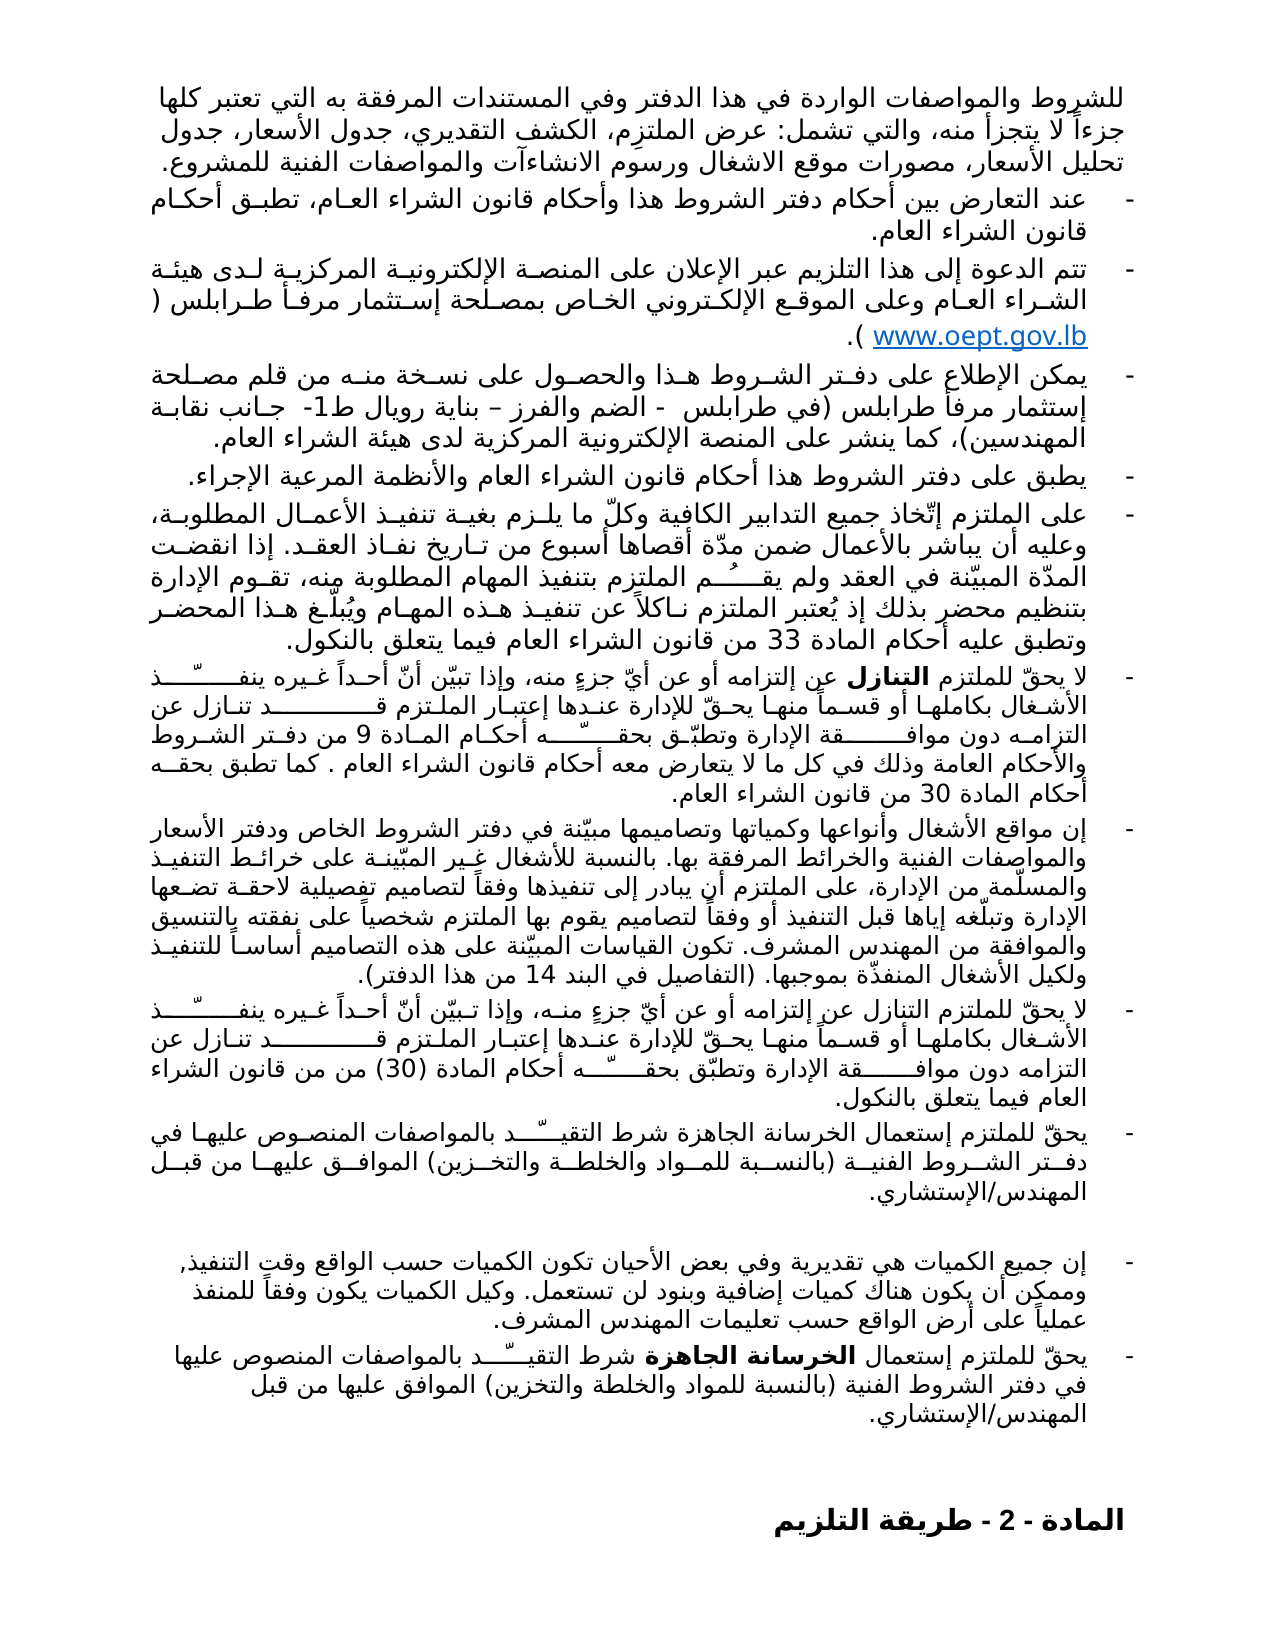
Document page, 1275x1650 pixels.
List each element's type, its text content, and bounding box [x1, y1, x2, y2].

list عند التعارض بين أحكام دفتر الشروط هذا وأحكام قانون الشراء العام، تطبق أحكام قانون الشراء العام. [150, 184, 1125, 247]
list إن جميع الكميات هي تقديرية وفي بعض الأحيان تكون الكميات حسب الواقع وقت التنفيذ, وممكن أن يكون هناك كميات إضافية وبنود لن تستعمل. وكيل الكميات يكون وفقاً للمنفذ عملياً على أرض الواقع حسب تعليمات المهندس المشرف. [150, 1247, 1125, 1334]
list على الملتزم إتّخاذ جميع التدابير الكافية وكلّ ما يلزم بغية تنفيذ الأعمال المطلوبة، وعليه أن يباشر بالأعمال ضمن مدّة أقصاها أسبوع من تاريخ نفاذ العقد. إذا انقضت المدّة المبيّنة في العقد ولم يقــــُــم الملتزم بتنفيذ المهام المطلوبة منه، تقوم الإدارة بتنظيم محضر بذلك إذ يُعتبر الملتزم ناكلاً عن تنفيذ هذه المهام ويُبلّغ هذا المحضر وتطبق عليه أحكام المادة 33 من قانون الشراء العام فيما يتعلق بالنكول. [150, 498, 1125, 656]
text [150, 83, 1125, 177]
list لا يحقّ للملتزم التنازل عن إلتزامه أو عن أيّ جزءٍ منه، وإذا تبيّن أنّ أحداً غيره ينفــــــّـــذ الأشغال بكاملها أو قسماً منها يحقّ للإدارة عندها إعتبار الملتزم قـــــــــــــد تنازل عن التزامه دون موافـــــــقة الإدارة وتطبّق بحقـــــّـــه أحكام المادة (30) من من قانون الشراء العام فيما يتعلق بالنكول. [150, 995, 1125, 1112]
text المادة - 2 - طريقة التلزيم [150, 1503, 1125, 1537]
list تتم الدعوة إلى هذا التلزيم عبر الإعلان على المنصة الإلكترونية المركزية لدى هيئة الشراء العام وعلى الموقع الإلكتروني الخاص بمصلحة إستثمار مرفأ طرابلس (www.oept.gov.lb ). [150, 253, 1125, 353]
list يمكن الإطلاع على دفتر الشروط هذا والحصول على نسخة منه من قلم مصلحة إستثمار مرفأ طرابلس (في طرابلس - الضم والفرز – بناية رويال ط1- جانب نقابة المهندسين)، كما ينشر على المنصة الإلكترونية المركزية لدى هيئة الشراء العام. [150, 359, 1125, 454]
list إن مواقع الأشغال وأنواعها وكمياتها وتصاميمها مبيّنة في دفتر الشروط الخاص ودفتر الأسعار والمواصفات الفنية والخرائط المرفقة بها. بالنسبة للأشغال غير المبّينة على خرائط التنفيذ والمسلّمة من الإدارة، على الملتزم أن يبادر إلى تنفيذها وفقاً لتصاميم تفصيلية لاحقة تضعها الإدارة وتبلّغه إياها قبل التنفيذ أو وفقاً لتصاميم يقوم بها الملتزم شخصياً على نفقته بالتنسيق والموافقة من المهندس المشرف. تكون القياسات المبيّنة على هذه التصاميم أساساً للتنفيذ ولكيل الأشغال المنفذّة بموجبها. (التفاصيل في البند 14 من هذا الدفتر). [150, 814, 1125, 989]
list يحقّ للملتزم إستعمال الخرسانة الجاهزة شرط التقيـــّـــد بالمواصفات المنصوص عليها في دفتر الشروط الفنية (بالنسبة للمواد والخلطة والتخزين) الموافق عليها من قبل المهندس/الإستشاري. [150, 1118, 1125, 1206]
list يحقّ للملتزم إستعمال الخرسانة الجاهزة شرط التقيـــّـــد بالمواصفات المنصوص عليها في دفتر الشروط الفنية (بالنسبة للمواد والخلطة والتخزين) الموافق عليها من قبل المهندس/الإستشاري. [150, 1341, 1125, 1428]
list لا يحقّ للملتزم التنازل عن إلتزامه أو عن أيّ جزءٍ منه، وإذا تبيّن أنّ أحداً غيره ينفــــــّـــذ الأشغال بكاملها أو قسماً منها يحقّ للإدارة عندها إعتبار الملتزم قـــــــــــــد تنازل عن التزامه دون موافـــــــقة الإدارة وتطبّق بحقـــــّـــه أحكام المادة 9 من دفتر الشروط والأحكام العامة وذلك في كل ما لا يتعارض معه أحكام قانون الشراء العام . كما تطبق بحقه أحكام المادة 30 من قانون الشراء العام. [150, 662, 1125, 808]
list يطبق على دفتر الشروط هذا أحكام قانون الشراء العام والأنظمة المرعية الإجراء. [150, 460, 1125, 492]
